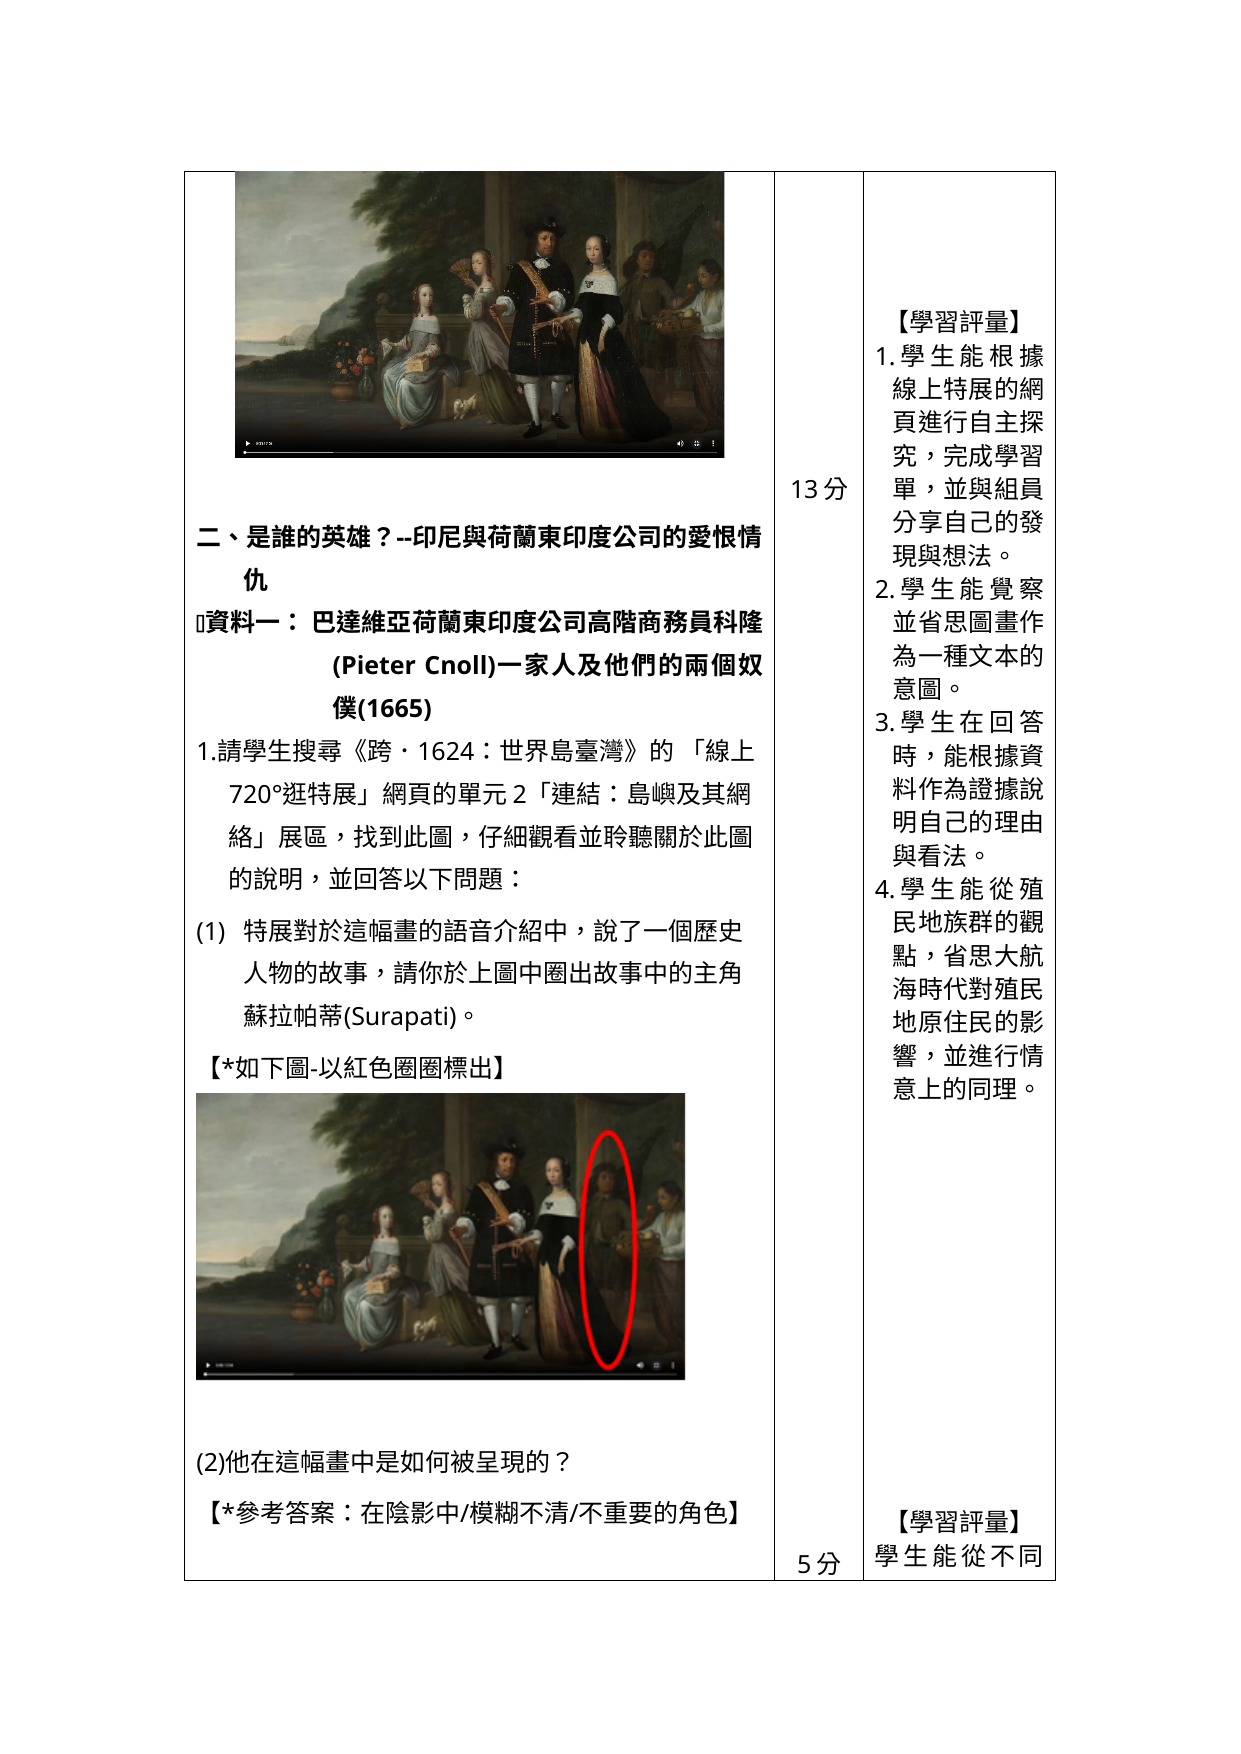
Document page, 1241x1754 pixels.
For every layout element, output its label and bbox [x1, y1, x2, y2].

table_cell [185, 172, 774, 1580]
table_cell [864, 172, 1055, 1580]
picture [196, 1093, 687, 1382]
picture [235, 171, 725, 458]
table_cell [775, 172, 863, 1580]
